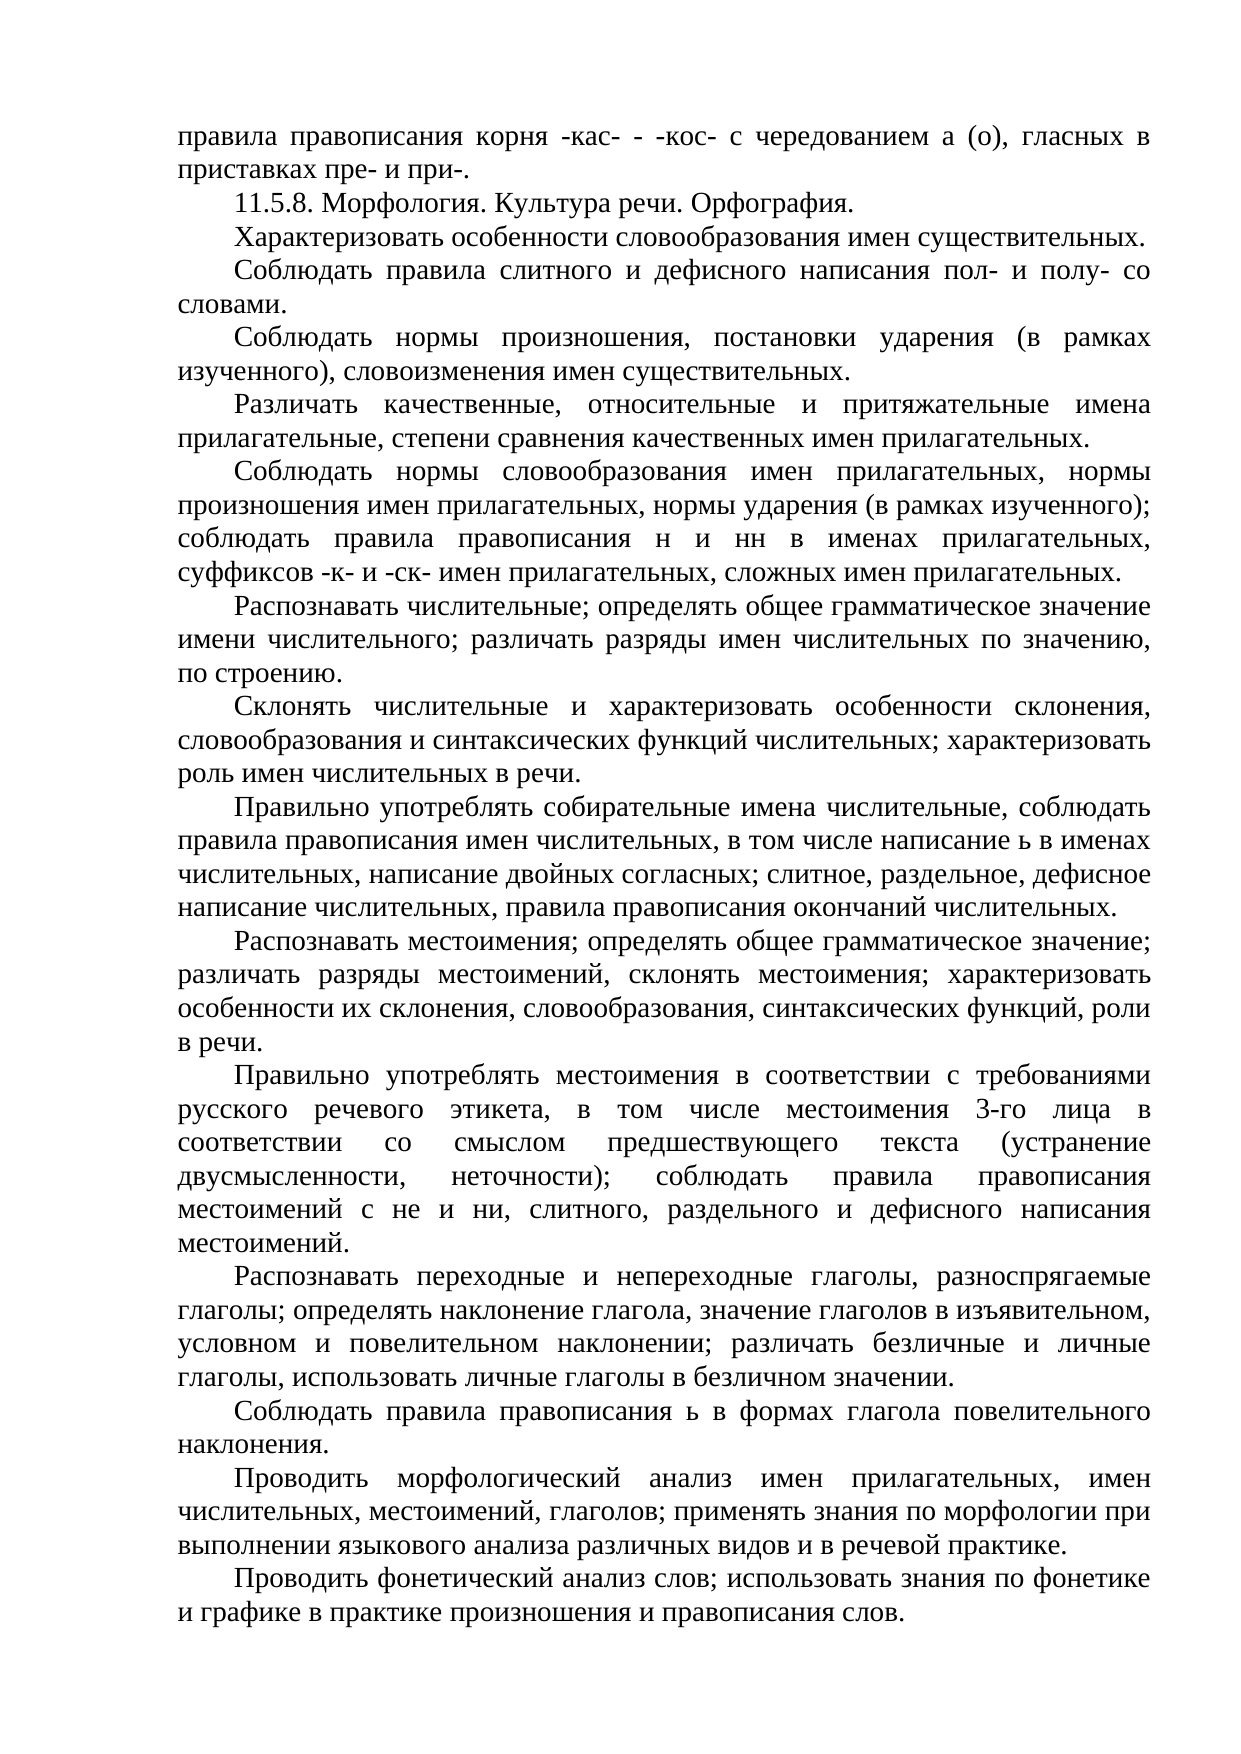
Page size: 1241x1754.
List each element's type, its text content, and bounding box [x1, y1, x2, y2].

text Проводить фонетический анализ слов; использовать знания по фонетике и графике в практике произношения и правописания слов. [177, 1560, 1152, 1627]
text Склонять числительные и характеризовать особенности склонения, словообразования и синтаксических функций числительных; характеризовать роль имен числительных в речи. [177, 688, 1152, 789]
text Правильно употреблять местоимения в соответствии с требованиями русского речевого этикета, в том числе местоимения 3-го лица в соответствии со смыслом предшествующего текста (устранение двусмысленности, неточности); соблюдать правила правописания местоимений с не и ни, слитного, раздельного и дефисного написания местоимений. [177, 1057, 1152, 1258]
text Соблюдать нормы словообразования имен прилагательных, нормы произношения имен прилагательных, нормы ударения (в рамках изученного); соблюдать правила правописания н и нн в именах прилагательных, суффиксов -к- и -ск- имен прилагательных, сложных имен прилагательных. [177, 453, 1152, 588]
text Соблюдать правила слитного и дефисного написания пол- и полу- со словами. [177, 252, 1152, 319]
text Распознавать переходные и непереходные глаголы, разноспрягаемые глаголы; определять наклонение глагола, значение глаголов в изъявительном, условном и повелительном наклонении; различать безличные и личные глаголы, использовать личные глаголы в безличном значении. [177, 1258, 1152, 1393]
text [177, 118, 1152, 185]
text Характеризовать особенности словообразования имен существительных. [177, 219, 1152, 252]
text Проводить морфологический анализ имен прилагательных, имен числительных, местоимений, глаголов; применять знания по морфологии при выполнении языкового анализа различных видов и в речевой практике. [177, 1460, 1152, 1560]
text 11.5.8. Морфология. Культура речи. Орфография. [177, 185, 1152, 219]
text Соблюдать правила правописания ь в формах глагола повелительного наклонения. [177, 1393, 1152, 1460]
text Соблюдать нормы произношения, постановки ударения (в рамках изученного), словоизменения имен существительных. [177, 319, 1152, 386]
text Распознавать местоимения; определять общее грамматическое значение; различать разряды местоимений, склонять местоимения; характеризовать особенности их склонения, словообразования, синтаксических функций, роли в речи. [177, 923, 1152, 1057]
text Правильно употреблять собирательные имена числительные, соблюдать правила правописания имен числительных, в том числе написание ь в именах числительных, написание двойных согласных; слитное, раздельное, дефисное написание числительных, правила правописания окончаний числительных. [177, 789, 1152, 923]
text Различать качественные, относительные и притяжательные имена прилагательные, степени сравнения качественных имен прилагательных. [177, 386, 1152, 453]
text Распознавать числительные; определять общее грамматическое значение имени числительного; различать разряды имен числительных по значению, по строению. [177, 588, 1152, 688]
